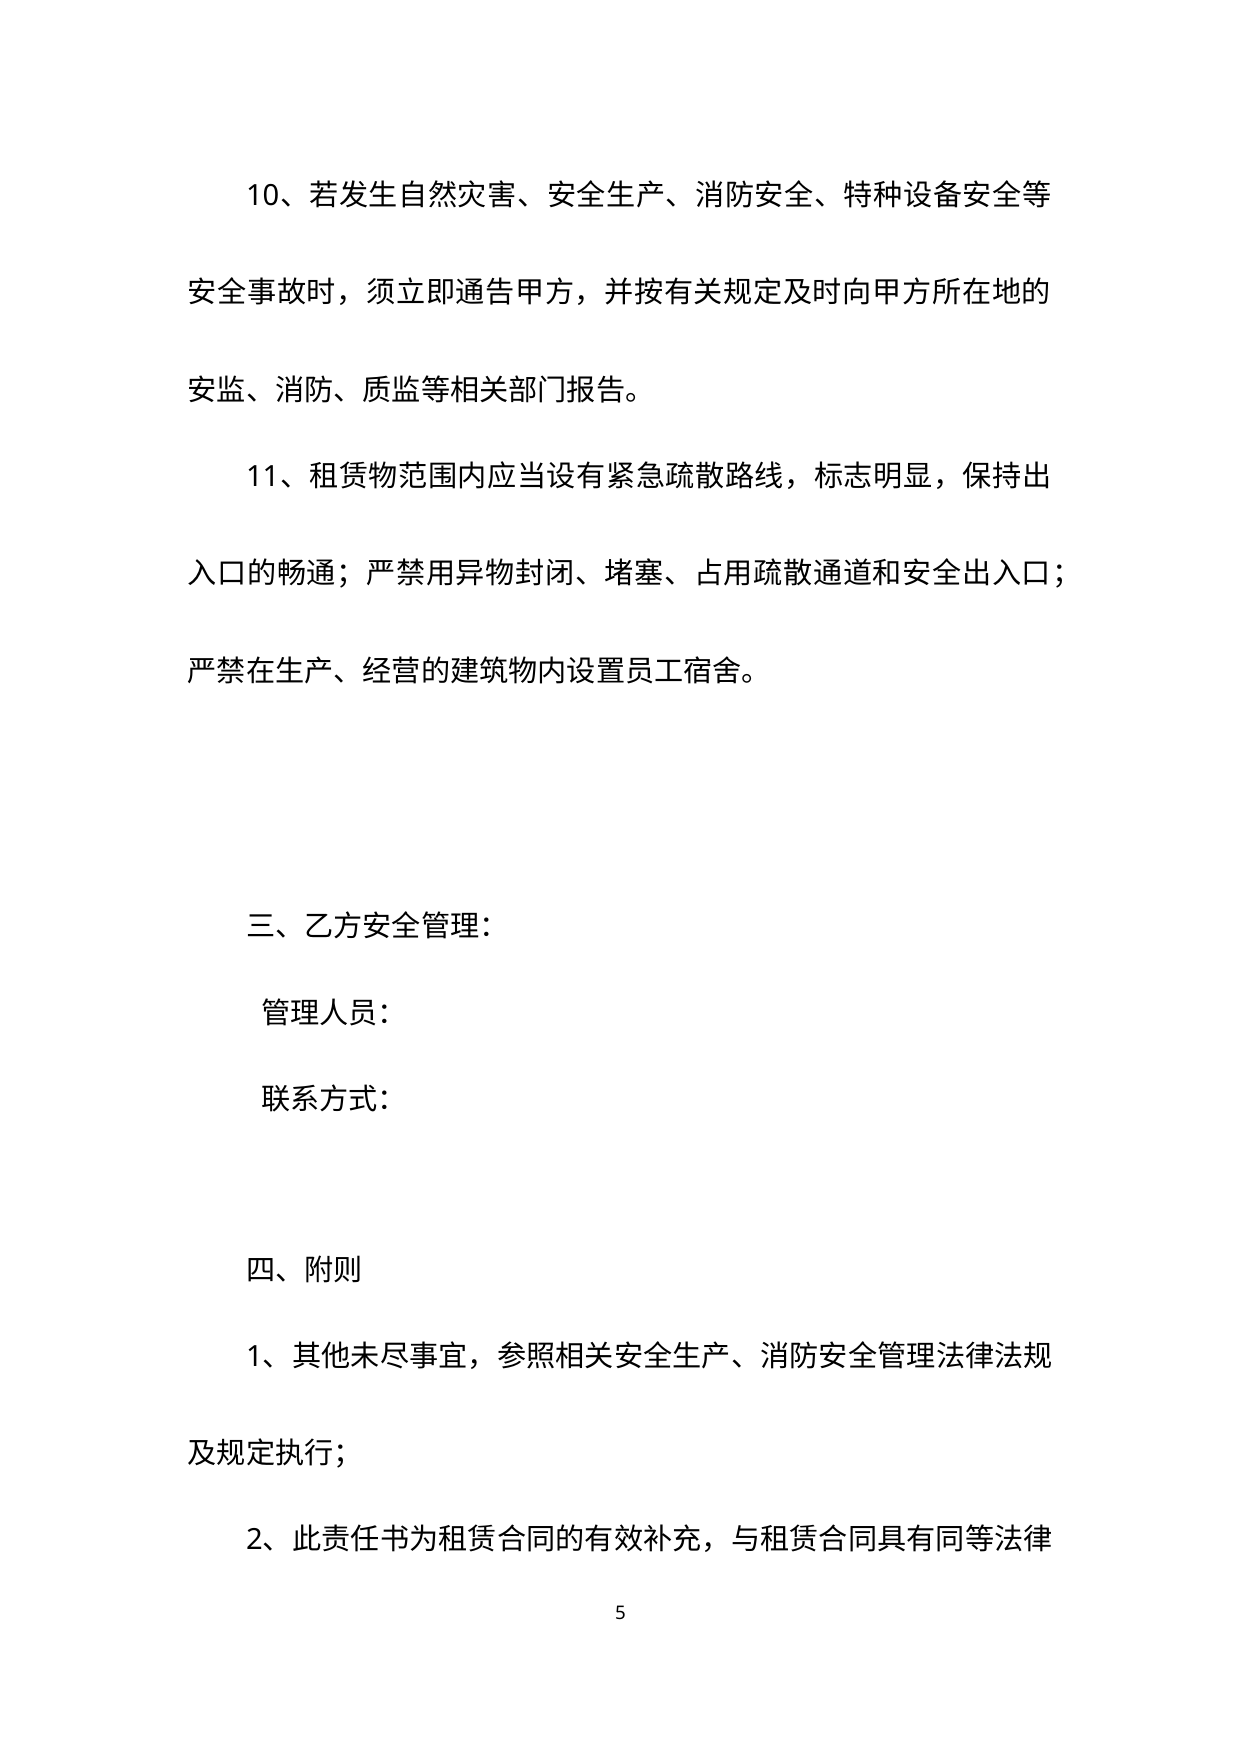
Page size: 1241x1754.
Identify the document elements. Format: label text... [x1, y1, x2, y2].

text 管理人员： [187, 978, 1053, 1043]
text 三、乙方安全管理： [187, 892, 1053, 957]
text 10、若发生自然灾害、安全生产、消防安全、特种设备安全等安全事故时，须立即通告甲方，并按有关规定及时向甲方所在地的安监、消防、质监等相关部门报告。 [187, 160, 1053, 420]
text 四、附则 [187, 1235, 1053, 1300]
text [187, 1505, 1053, 1570]
text 11、租赁物范围内应当设有紧急疏散路线，标志明显，保持出入口的畅通；严禁用异物封闭、堵塞、占用疏散通道和安全出入口；严禁在生产、经营的建筑物内设置员工宿舍。 [187, 441, 1053, 701]
text 联系方式： [187, 1064, 1053, 1129]
text 1、其他未尽事宜，参照相关安全生产、消防安全管理法律法规及规定执行； [187, 1321, 1053, 1483]
